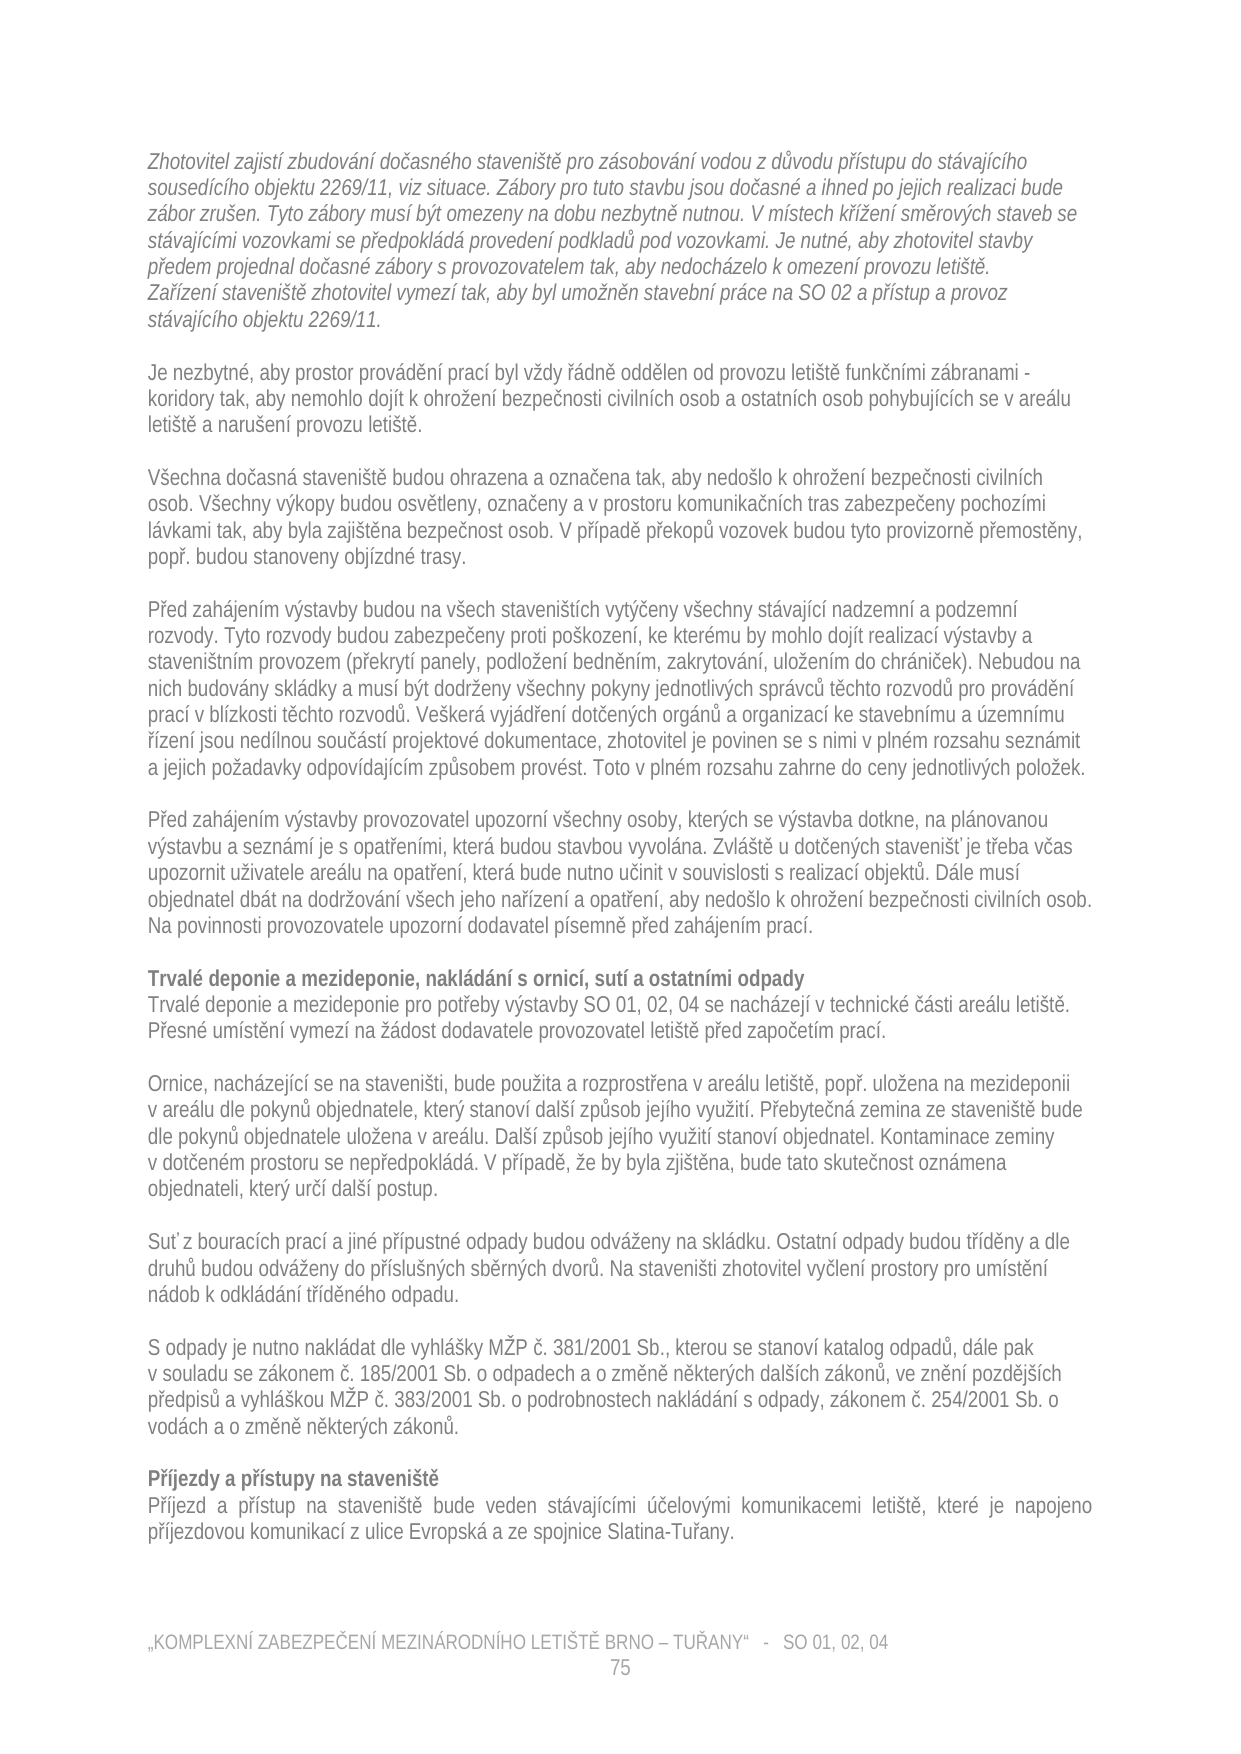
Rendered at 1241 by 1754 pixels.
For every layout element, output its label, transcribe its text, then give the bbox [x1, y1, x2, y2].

text Příjezd a přístup na staveniště bude veden stávajícími účelovými komunikacemi letiště, které je napojeno příjezdovou komunikací z ulice Evropská a ze spojnice Slatina-Tuřany. [148, 1492, 1093, 1544]
text Trvalé deponie a mezideponie pro potřeby výstavby SO 01, 02, 04 se nacházejí v technické části areálu letiště. Přesné umístění vymezí na žádost dodavatele provozovatel letiště před započetím prací. [148, 991, 1093, 1044]
text Před zahájením výstavby provozovatel upozorní všechny osoby, kterých se výstavba dotkne, na plánovanou výstavbu a seznámí je s opatřeními, která budou stavbou vyvolána. Zvláště u dotčených stavenišť je třeba včas upozornit uživatele areálu na opatření, která bude nutno učinit v souvislosti s realizací objektů. Dále musí objednatel dbát na dodržování všech jeho nařízení a opatření, aby nedošlo k ohrožení bezpečnosti civilních osob. Na povinnosti provozovatele upozorní dodavatel písemně před zahájením prací. [148, 806, 1093, 938]
text Trvalé deponie a mezideponie, nakládání s ornicí, sutí a ostatními odpady [148, 964, 1093, 991]
text Před zahájením výstavby budou na všech staveništích vytýčeny všechny stávající nadzemní a podzemní rozvody. Tyto rozvody budou zabezpečeny proti poškození, ke kterému by mohlo dojít realizací výstavby a staveništním provozem (překrytí panely, podložení bedněním, zakrytování, uložením do chrániček). Nebudou na nich budovány skládky a musí být dodrženy všechny pokyny jednotlivých správců těchto rozvodů pro provádění prací v blízkosti těchto rozvodů. Veškerá vyjádření dotčených orgánů a organizací ke stavebnímu a územnímu řízení jsou nedílnou součástí projektové dokumentace, zhotovitel je povinen se s nimi v plném rozsahu seznámit a jejich požadavky odpovídajícím způsobem provést. Toto v plném rozsahu zahrne do ceny jednotlivých položek. [148, 596, 1093, 780]
text Zhotovitel zajistí zbudování dočasného staveniště pro zásobování vodou z důvodu přístupu do stávajícího sousedícího objektu 2269/11, viz situace. Zábory pro tuto stavbu jsou dočasné a ihned po jejich realizaci bude zábor zrušen. Tyto zábory musí být omezeny na dobu nezbytně nutnou. V místech křížení směrových staveb se stávajícími vozovkami se předpokládá provedení podkladů pod vozovkami. Je nutné, aby zhotovitel stavby předem projednal dočasné zábory s provozovatelem tak, aby nedocházelo k omezení provozu letiště. [148, 148, 1093, 279]
text Zařízení staveniště zhotovitel vymezí tak, aby byl umožněn stavební práce na SO 02 a přístup a provoz stávajícího objektu 2269/11. [148, 279, 1093, 332]
text Suť z bouracích prací a jiné přípustné odpady budou odváženy na skládku. Ostatní odpady budou tříděny a dle druhů budou odváženy do příslušných sběrných dvorů. Na staveništi zhotovitel vyčlení prostory pro umístění nádob k odkládání tříděného odpadu. [148, 1228, 1093, 1307]
text Je nezbytné, aby prostor provádění prací byl vždy řádně oddělen od provozu letiště funkčními zábranami - koridory tak, aby nemohlo dojít k ohrožení bezpečnosti civilních osob a ostatních osob pohybujících se v areálu letiště a narušení provozu letiště. [148, 358, 1093, 437]
text Příjezdy a přístupy na staveniště [148, 1465, 1093, 1492]
text Ornice, nacházející se na staveništi, bude použita a rozprostřena v areálu letiště, popř. uložena na mezideponii v areálu dle pokynů objednatele, který stanoví další způsob jejího využití. Přebytečná zemina ze staveniště bude dle pokynů objednatele uložena v areálu. Další způsob jejího využití stanoví objednatel. Kontaminace zeminy v dotčeném prostoru se nepředpokládá. V případě, že by byla zjištěna, bude tato skutečnost oznámena objednateli, který určí další postup. [148, 1070, 1093, 1202]
text Všechna dočasná staveniště budou ohrazena a označena tak, aby nedošlo k ohrožení bezpečnosti civilních osob. Všechny výkopy budou osvětleny, označeny a v prostoru komunikačních tras zabezpečeny pochozími lávkami tak, aby byla zajištěna bezpečnost osob. V případě překopů vozovek budou tyto provizorně přemostěny, popř. budou stanoveny objízdné trasy. [148, 464, 1093, 569]
text S odpady je nutno nakládat dle vyhlášky MŽP č. 381/2001 Sb., kterou se stanoví katalog odpadů, dále pak v souladu se zákonem č. 185/2001 Sb. o odpadech a o změně některých dalších zákonů, ve znění pozdějších předpisů a vyhláškou MŽP č. 383/2001 Sb. o podrobnostech nakládání s odpady, zákonem č. 254/2001 Sb. o vodách a o změně některých zákonů. [148, 1333, 1093, 1439]
